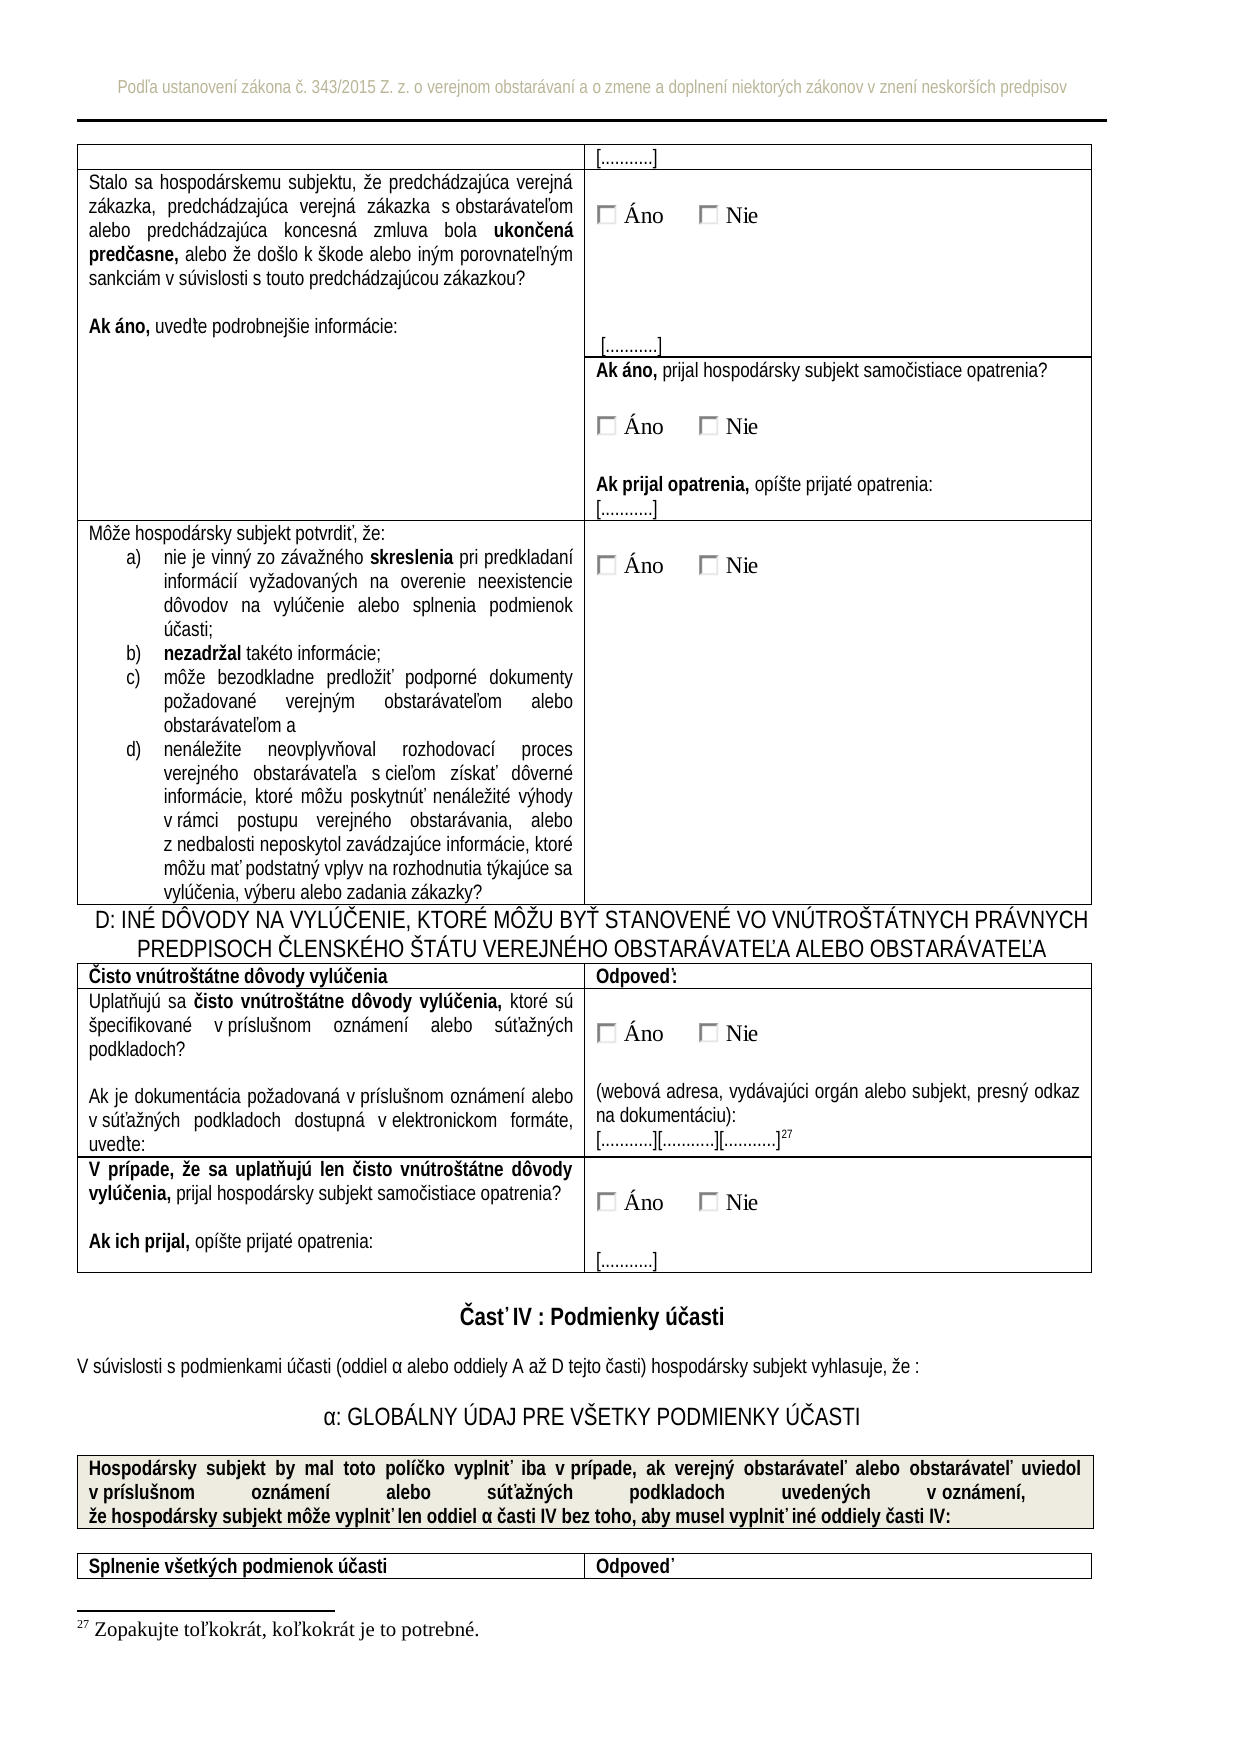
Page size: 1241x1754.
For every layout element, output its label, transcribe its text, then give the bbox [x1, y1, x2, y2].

table_header Čisto vnútroštátne dôvody vylúčenia [78, 964, 584, 988]
table_cell V prípade, že sa uplatňujú len čisto vnútroštátne dôvody vylúčenia, prijal hospodársky subjekt samočistiace opatrenia? Ak ich prijal, opíšte prijaté opatrenia: [78, 1158, 584, 1272]
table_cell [78, 145, 584, 169]
text D: INÉ DÔVODY NA VYLÚČENIE, KTORÉ MÔŽU BYŤ STANOVENÉ VO VNÚTROŠTÁTNYCH PRÁVNYCH PREDPISOCH ČLENSKÉHO ŠTÁTU VEREJNÉHO OBSTARÁVATEĽA ALEBO OBSTARÁVATEĽA [77, 905, 1107, 963]
table_cell Stalo sa hospodárskemu subjektu, že predchádzajúca verejná zákazka, predchádzajúca verejná zákazka s obstarávateľom alebo predchádzajúca koncesná zmluva bola ukončená predčasne, alebo že došlo k škode alebo iným porovnateľným sankciám v súvislosti s touto predchádzajúcou zákazkou? Ak áno, uveďte podrobnejšie informácie: [78, 170, 584, 520]
text Časť IV : Podmienky účasti [77, 1302, 1107, 1330]
table_cell [...........] [585, 1158, 1091, 1272]
table_cell [585, 521, 1091, 904]
table_cell Ak áno, prijal hospodársky subjekt samočistiace opatrenia? Ak prijal opatrenia, opíšte prijaté opatrenia: [...........] [585, 358, 1091, 520]
table_header Splnenie všetkých podmienok účasti [78, 1554, 584, 1578]
table_cell (webová adresa, vydávajúci orgán alebo subjekt, presný odkaz na dokumentáciu): [...........][...........][...........] [585, 989, 1091, 1156]
table_cell Môže hospodársky subjekt potvrdiť, že: nie je vinný zo závažného skreslenia pri predkladaní informácií vyžadovaných na overenie neexistencie dôvodov na vylúčenie alebo splnenia podmienok účasti; nezadržal takéto informácie; môže bezodkladne predložiť podporné dokumenty požadované verejným obstarávateľom alebo obstarávateľom a nenáležite neovplyvňoval rozhodovací proces verejného obstarávateľa s cieľom získať dôverné informácie, ktoré môžu poskytnúť nenáležité výhody v rámci postupu verejného obstarávania, alebo z nedbalosti neposkytol zavádzajúce informácie, ktoré môžu mať podstatný vplyv na rozhodnutia týkajúce sa vylúčenia, výberu alebo zadania zákazky? [78, 521, 584, 904]
table_header Odpoveď: [585, 964, 1091, 988]
table_cell Uplatňujú sa čisto vnútroštátne dôvody vylúčenia, ktoré sú špecifikované v príslušnom oznámení alebo súťažných podkladoch? Ak je dokumentácia požadovaná v príslušnom oznámení alebo v súťažných podkladoch dostupná v elektronickom formáte, uveďte: [78, 989, 584, 1156]
table_header Hospodársky subjekt by mal toto políčko vyplniť iba v prípade, ak verejný obstarávateľ alebo obstarávateľ uviedol v príslušnom oznámení alebo súťažných podkladoch uvedených v oznámení, že hospodársky subjekt môže vyplniť len oddiel α časti IV bez toho, aby musel vyplniť iné oddiely časti IV: [78, 1456, 1093, 1528]
table_cell [...........] [585, 145, 1091, 169]
table_header Odpoveď [585, 1554, 1091, 1578]
table_cell [...........] [585, 170, 1091, 356]
text α: GLOBÁLNY ÚDAJ PRE VŠETKY PODMIENKY ÚČASTI [77, 1402, 1107, 1431]
text V súvislosti s podmienkami účasti (oddiel α alebo oddiely A až D tejto časti) hospodársky subjekt vyhlasuje, že : [77, 1354, 1107, 1378]
